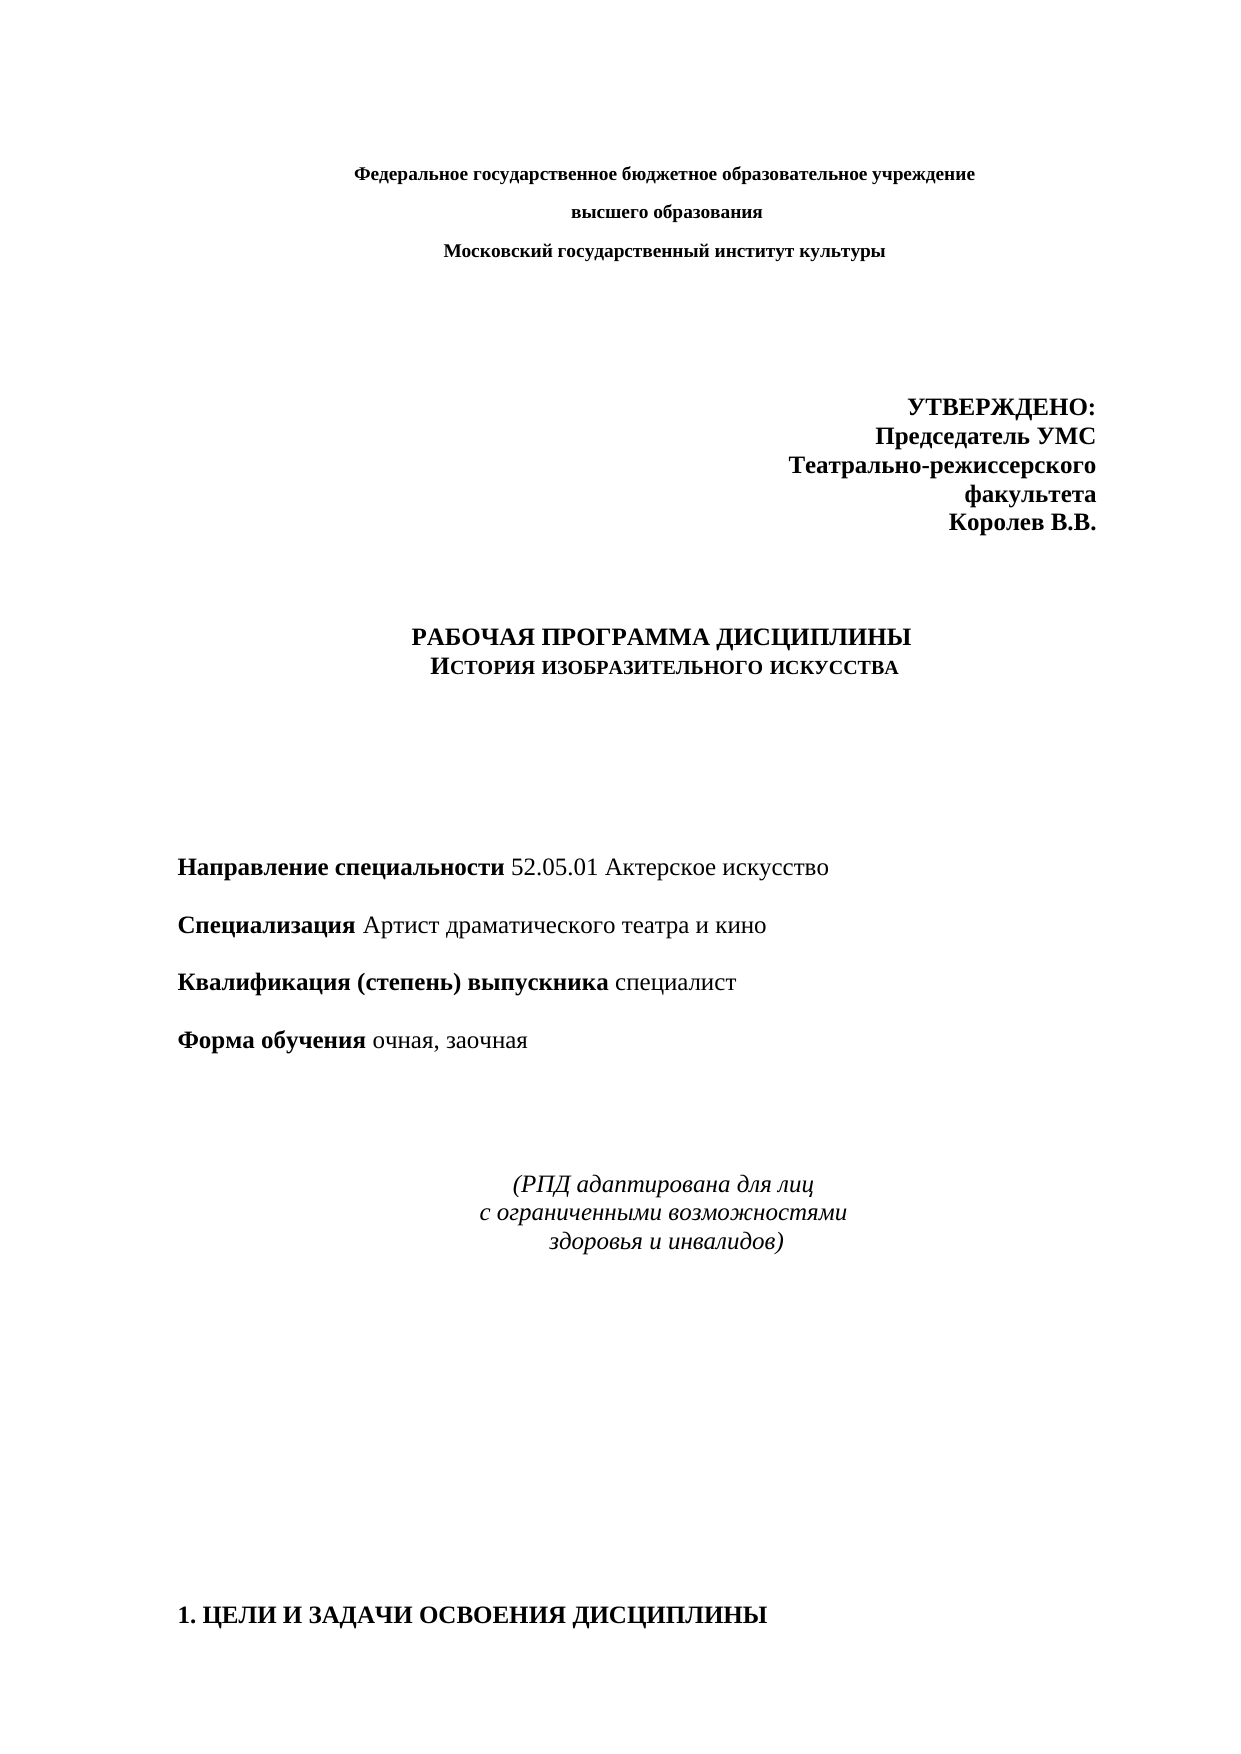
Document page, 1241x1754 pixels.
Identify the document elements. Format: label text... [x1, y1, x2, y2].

text Форма обучения очная, заочная [177, 1025, 1152, 1054]
text РАБОЧАЯ ПРОГРАММА ДИСЦИПЛИНЫ История изобразительного искусства [177, 622, 1152, 680]
text высшего образования [177, 201, 1152, 239]
text Московский государственный институт культуры [177, 239, 1152, 277]
text здоровья и инвалидов) [177, 1226, 1152, 1255]
text Квалификация (степень) выпускника специалист [177, 967, 1152, 996]
table_header УТВЕРЖДЕНО: Председатель УМС Театрально-режиссерского факультета Королев В.В. [665, 393, 1107, 536]
text (РПД адаптирована для лиц [177, 1169, 1152, 1197]
text Специализация Артист драматического театра и кино [177, 910, 1152, 939]
text Направление специальности 52.05.01 Актерское искусство [177, 852, 1152, 881]
text Федеральное государственное бюджетное образовательное учреждение [177, 162, 1152, 201]
text с ограниченными возможностями [177, 1197, 1152, 1226]
text 1. ЦЕЛИ И ЗАДАЧИ ОСВОЕНИЯ ДИСЦИПЛИНЫ [177, 1600, 1152, 1629]
